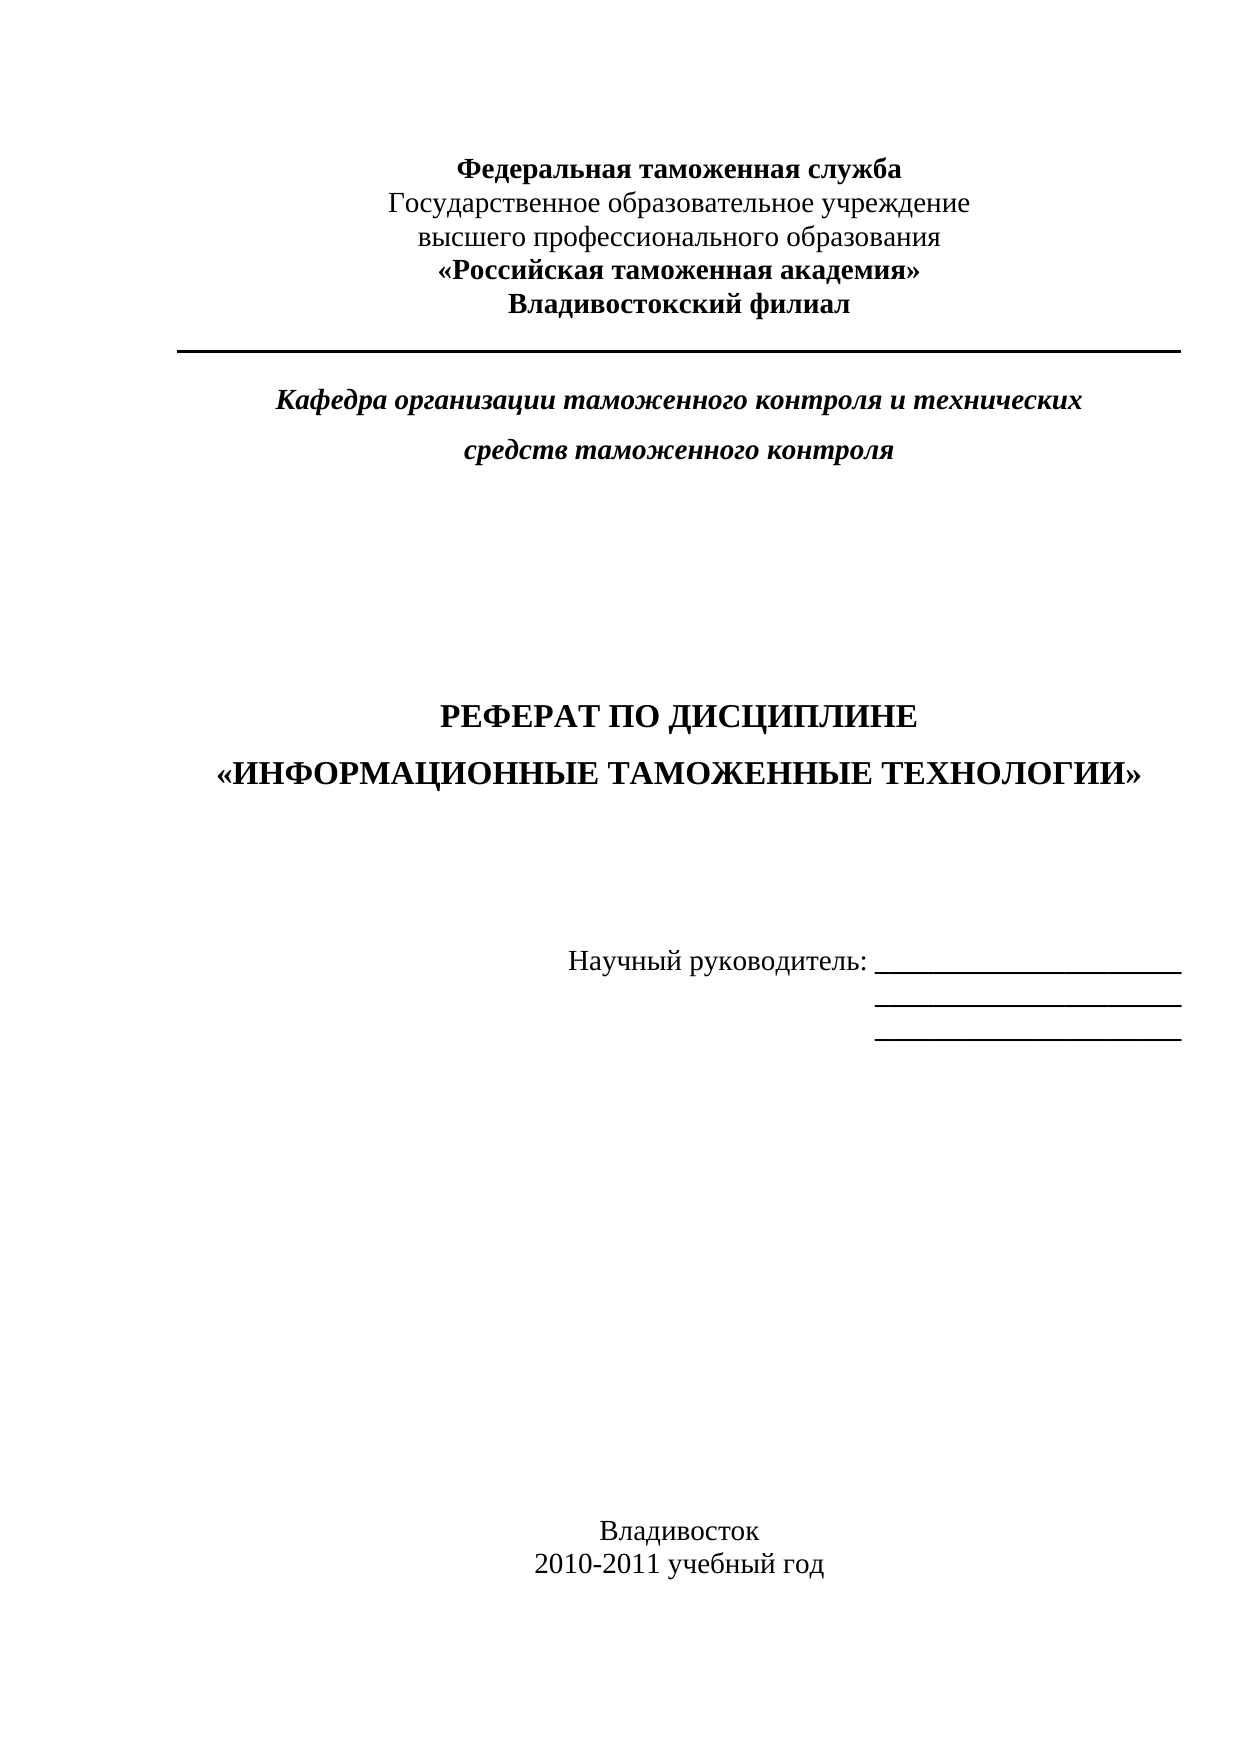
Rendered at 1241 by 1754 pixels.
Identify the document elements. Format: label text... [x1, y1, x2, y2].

text Владивосток [177, 1513, 1181, 1546]
text Федеральная таможенная служба [177, 152, 1181, 185]
text средств таможенного контроля [177, 432, 1181, 466]
text Владивостокский филиал [177, 286, 1181, 319]
text Государственное образовательное учреждение [177, 185, 1181, 219]
text РЕФЕРАТ ПО ДИСЦИПЛИНЕ [177, 696, 1181, 734]
text высшего профессионального образования [177, 219, 1181, 252]
text 2010-2011 учебный год [177, 1546, 1181, 1580]
text _____________________ [177, 976, 1181, 1010]
text «ИНФОРМАЦИОННЫЕ ТАМОЖЕННЫЕ ТЕХНОЛОГИИ» [177, 753, 1181, 792]
text «Российская таможенная академия» [177, 252, 1181, 286]
text Научный руководитель: _____________________ [177, 943, 1181, 976]
text Кафедра организации таможенного контроля и технических [177, 382, 1181, 416]
text _____________________ [177, 1010, 1181, 1043]
